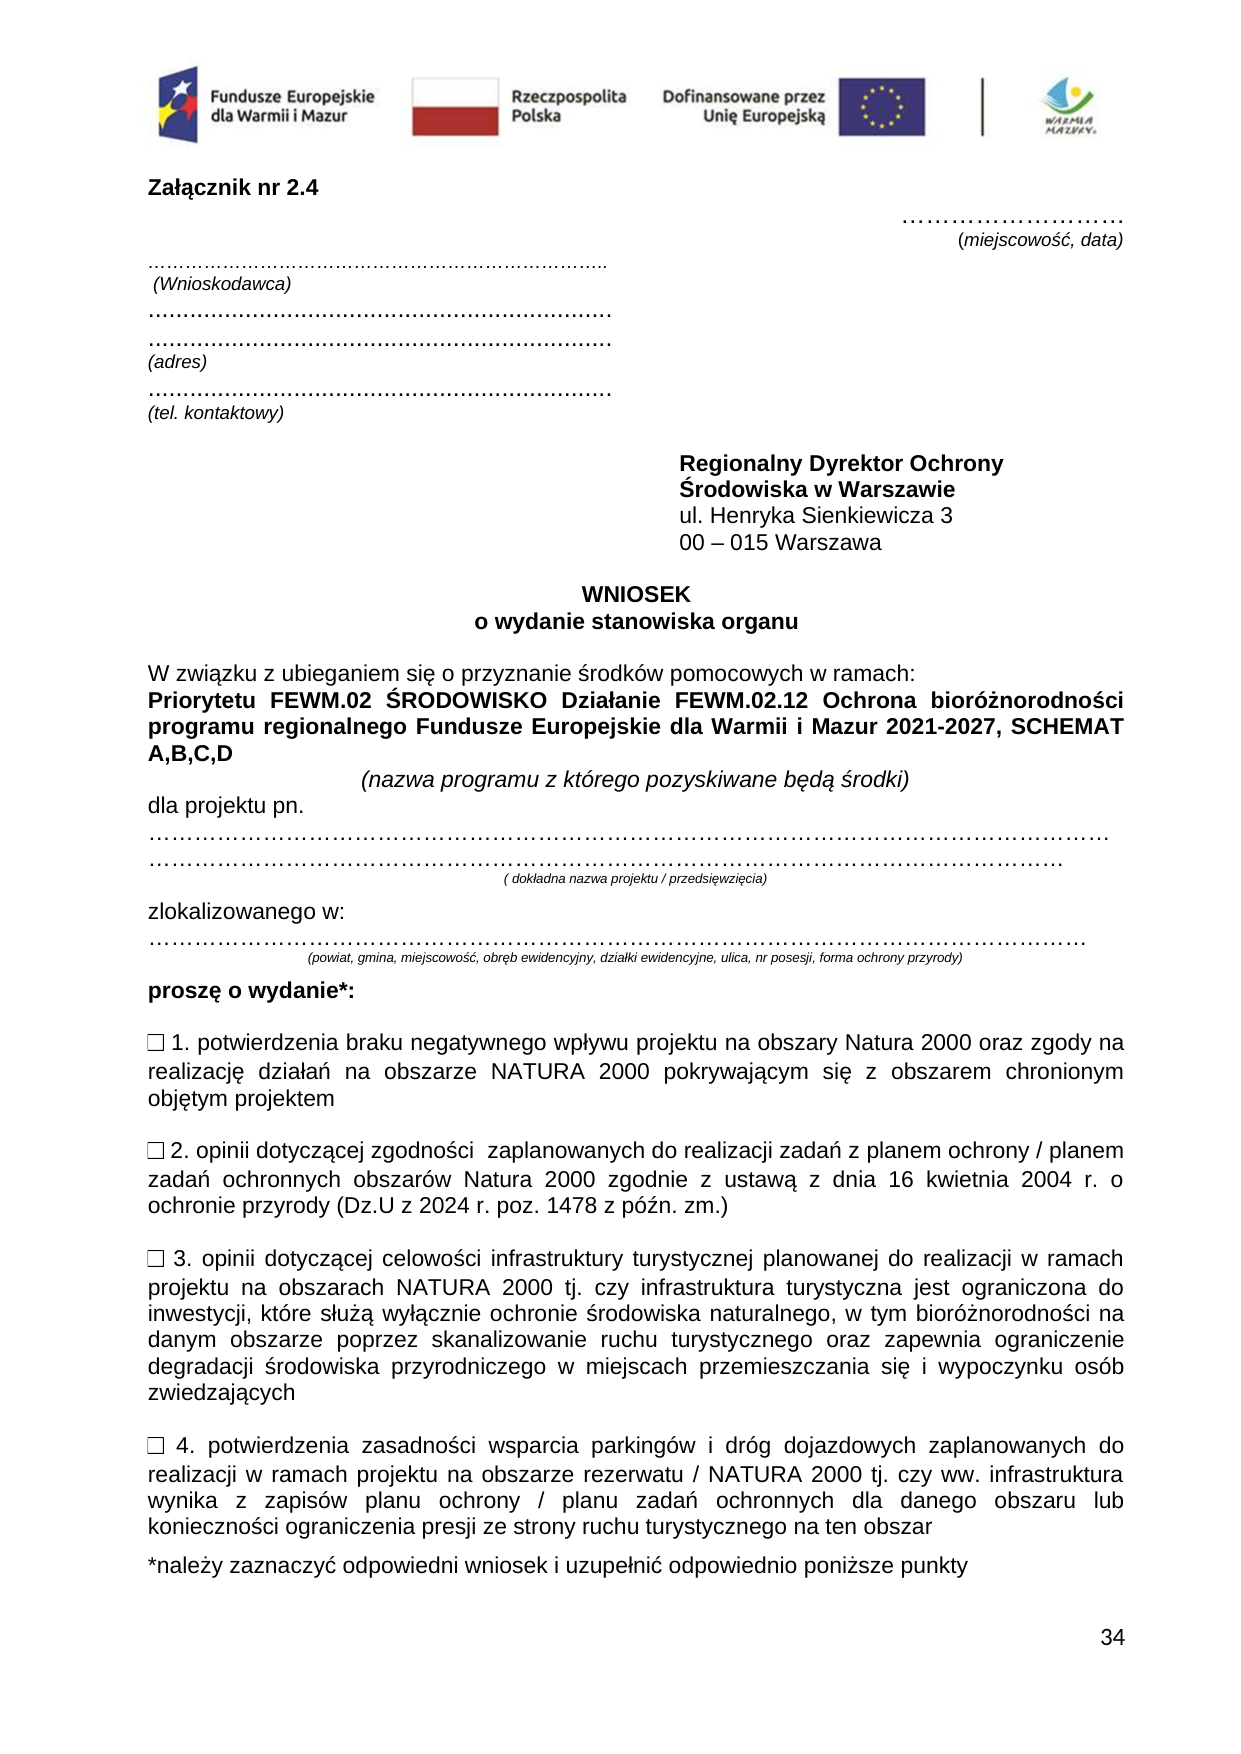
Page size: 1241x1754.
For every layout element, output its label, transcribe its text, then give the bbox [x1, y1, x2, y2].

text ................................................................... [148, 323, 1125, 351]
text (nazwa programu z którego pozyskiwane będą środki) [148, 766, 1125, 792]
text 4. potwierdzenia zasadności wsparcia parkingów i dróg dojazdowych zaplanowanych do realizacji w ramach projektu na obszarze rezerwatu / NATURA 2000 tj. czy ww. infrastruktura wynika z zapisów planu ochrony / planu zadań ochronnych dla danego obszaru lub konieczności ograniczenia presji ze strony ruchu turystycznego na ten obszar [148, 1432, 1125, 1540]
text ................................................................... [148, 373, 1125, 402]
text 1. potwierdzenia braku negatywnego wpływu projektu na obszary Natura 2000 oraz zgody na realizację działań na obszarze NATURA 2000 pokrywającym się z obszarem chronionym objętym projektem [148, 1029, 1125, 1111]
picture [147, 1250, 164, 1267]
text ul. Henryka Sienkiewicza 3 [295, 502, 1125, 529]
text 00 – 015 Warszawa [295, 529, 1125, 555]
picture [140, 47, 1112, 157]
text ………………………………………………………………………………………………………………………………………………………………………………………………………………………… [148, 818, 1125, 871]
text (miejscowość, data) [148, 229, 1125, 251]
text Załącznik nr 2.4 [148, 148, 1125, 200]
text ( dokładna nazwa projektu / przedsięwzięcia) [148, 871, 1125, 898]
picture [147, 1142, 164, 1159]
text zlokalizowanego w: [148, 898, 1125, 924]
text proszę o wydanie*: [148, 977, 1125, 1003]
text 3. opinii dotyczącej celowości infrastruktury turystycznej planowanej do realizacji w ramach projektu na obszarach NATURA 2000 tj. czy infrastruktura turystyczna jest ograniczona do inwestycji, które służą wyłącznie ochronie środowiska naturalnego, w tym bioróżnorodności na danym obszarze poprzez skanalizowanie ruchu turystycznego oraz zapewnia ograniczenie degradacji środowiska przyrodniczego w miejscach przemieszczania się i wypoczynku osób zwiedzających [148, 1245, 1125, 1406]
picture [147, 1034, 164, 1051]
text (tel. kontaktowy) [148, 402, 1125, 423]
text Regionalny Dyrektor Ochrony [295, 449, 1125, 476]
text dla projektu pn. [148, 792, 1125, 818]
text (Wnioskodawca) [148, 272, 1125, 294]
text Priorytetu FEWM.02 ŚRODOWISKO Działanie FEWM.02.12 Ochrona bioróżnorodności programu regionalnego Fundusze Europejskie dla Warmii i Mazur 2021-2027, SCHEMAT A,B,C,D [148, 687, 1125, 766]
text 2. opinii dotyczącej zgodności zaplanowanych do realizacji zadań z planem ochrony / planem zadań ochronnych obszarów Natura 2000 zgodnie z ustawą z dnia 16 kwietnia 2004 r. o ochronie przyrody (Dz.U z 2024 r. poz. 1478 z późn. zm.) [148, 1137, 1125, 1219]
text ……………………………………………………………….. [148, 251, 1125, 272]
text …………………………………………………………………………………………………………… [148, 924, 1125, 950]
text ……………………… [148, 200, 1125, 229]
text ................................................................... [148, 294, 1125, 323]
picture [147, 1437, 164, 1454]
text (powiat, gmina, miejscowość, obręb ewidencyjny, działki ewidencyjne, ulica, nr posesji, forma ochrony przyrody) [148, 950, 1125, 977]
text WNIOSEK [148, 581, 1125, 608]
text W związku z ubieganiem się o przyznanie środków pomocowych w ramach: [148, 660, 1125, 687]
text *należy zaznaczyć odpowiedni wniosek i uzupełnić odpowiednio poniższe punkty [148, 1552, 1125, 1578]
text (adres) [148, 351, 1125, 373]
text o wydanie stanowiska organu [148, 608, 1125, 634]
text Środowiska w Warszawie [295, 476, 1125, 502]
